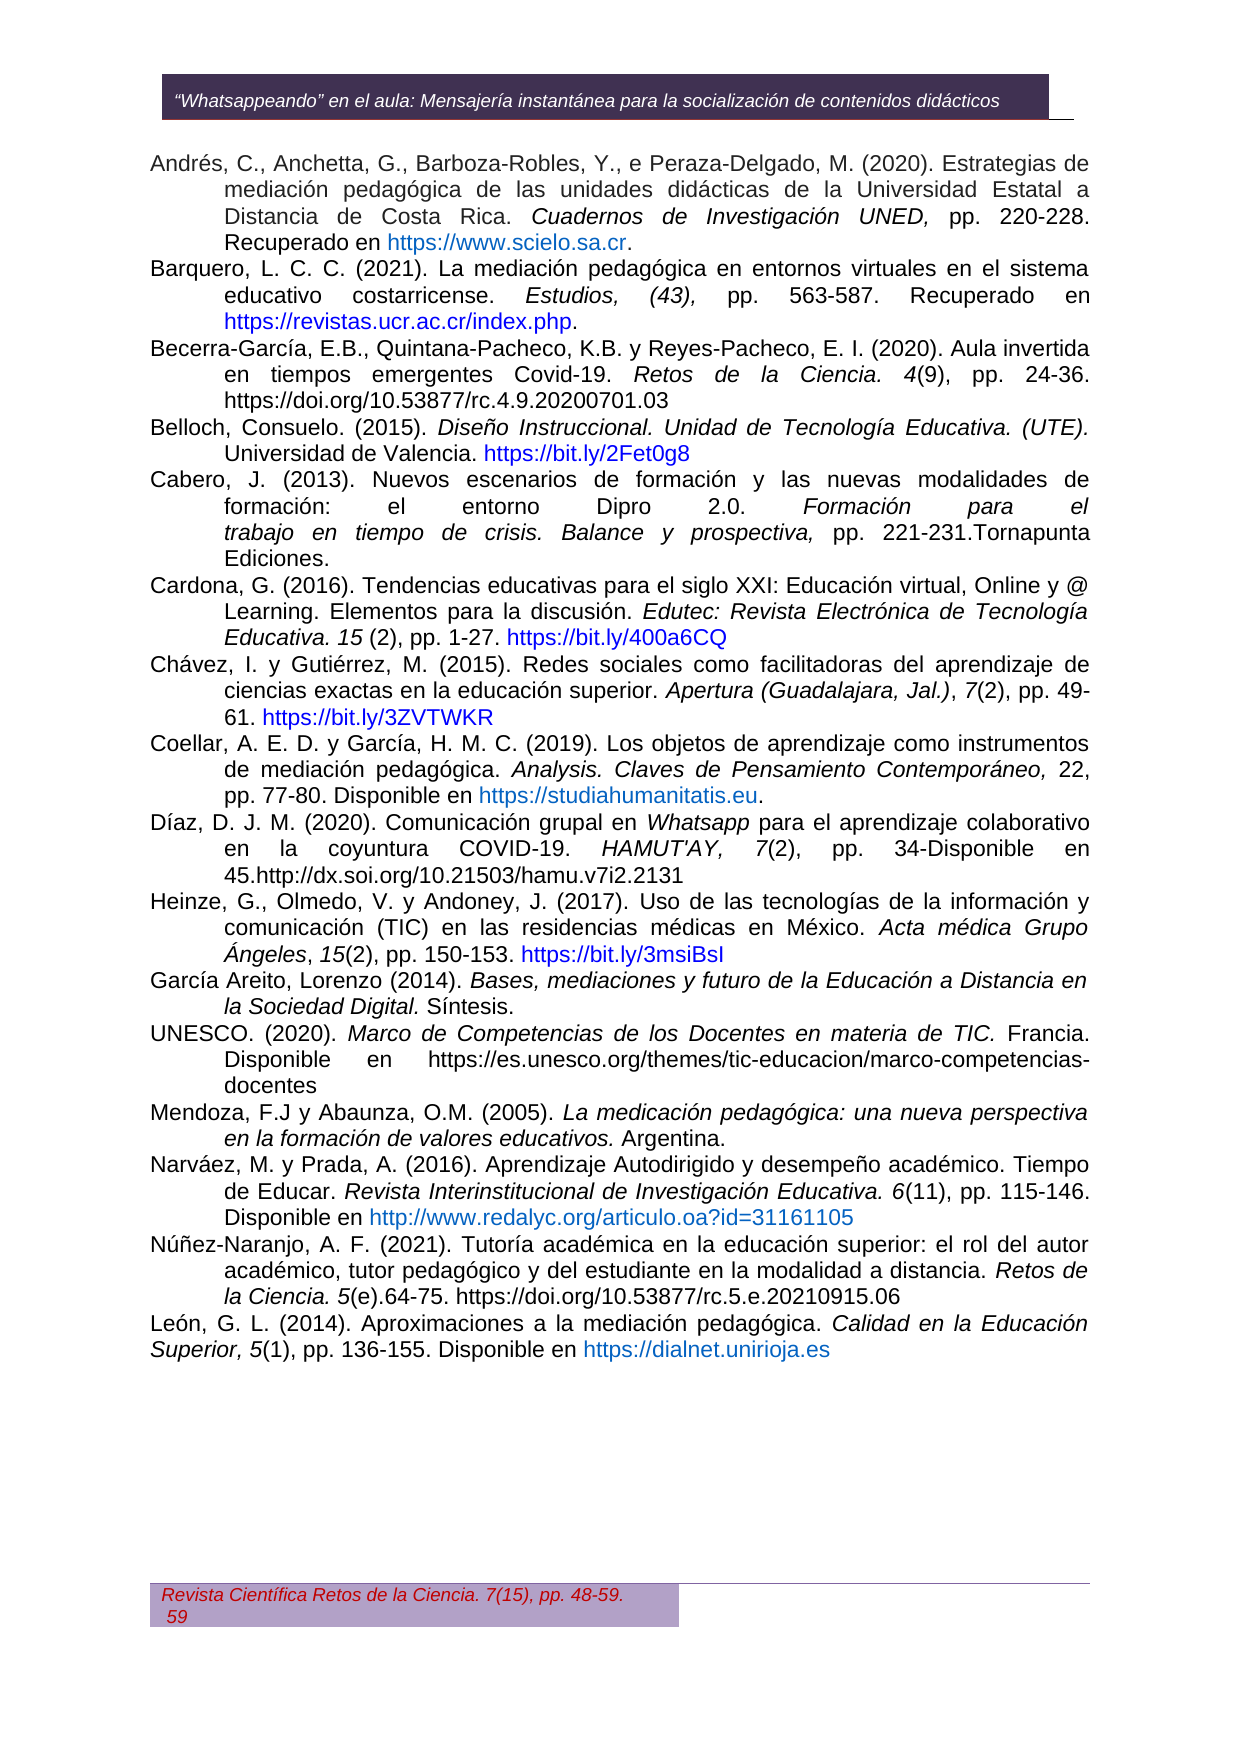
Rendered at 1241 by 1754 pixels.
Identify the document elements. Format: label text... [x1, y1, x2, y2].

text Becerra-García, E.B., Quintana-Pacheco, K.B. y Reyes-Pacheco, E. I. (2020). Aula invertida en tiempos emergentes Covid-19. Retos de la Ciencia. 4(9), pp. 24-36. https://doi.org/10.53877/rc.4.9.20200701.03 [150, 334, 1090, 413]
text Cabero, J. (2013). Nuevos escenarios de formación y las nuevas modalidades de formación: el entorno Dipro 2.0. Formación para el trabajo en tiempo de crisis. Balance y prospectiva, pp. 221-231.Tornapunta Ediciones. [150, 466, 1090, 572]
text UNESCO. (2020). Marco de Competencias de los Docentes en materia de TIC. Francia. Disponible en https://es.unesco.org/themes/tic-educacion/marco-competencias-docentes [150, 1020, 1090, 1099]
text Belloch, Consuelo. (2015). Diseño Instruccional. Unidad de Tecnología Educativa. (UTE). Universidad de Valencia. https://bit.ly/2Fet0g8 [150, 413, 1090, 466]
text Chávez, I. y Gutiérrez, M. (2015). Redes sociales como facilitadoras del aprendizaje de ciencias exactas en la educación superior. Apertura (Guadalajara, Jal.), 7(2), pp. 49-61. https://bit.ly/3ZVTWKR [150, 651, 1090, 730]
text Cardona, G. (2016). Tendencias educativas para el siglo XXI: Educación virtual, Online y @ Learning. Elementos para la discusión. Edutec: Revista Electrónica de Tecnología Educativa. 15 (2), pp. 1-27. https://bit.ly/400a6CQ [150, 572, 1090, 651]
text Mendoza, F.J y Abaunza, O.M. (2005). La medicación pedagógica: una nueva perspectiva en la formación de valores educativos. Argentina. [150, 1099, 1090, 1151]
text Núñez-Naranjo, A. F. (2021). Tutoría académica en la educación superior: el rol del autor académico, tutor pedagógico y del estudiante en la modalidad a distancia. Retos de la Ciencia. 5(e).64-75. https://doi.org/10.53877/rc.5.e.20210915.06 [150, 1231, 1090, 1309]
text Narváez, M. y Prada, A. (2016). Aprendizaje Autodirigido y desempeño académico. Tiempo de Educar. Revista Interinstitucional de Investigación Educativa. 6(11), pp. 115-146. Disponible en http://www.redalyc.org/articulo.oa?id=31161105 [150, 1151, 1090, 1231]
text Coellar, A. E. D. y García, H. M. C. (2019). Los objetos de aprendizaje como instrumentos de mediación pedagógica. Analysis. Claves de Pensamiento Contemporáneo, 22, pp. 77-80. Disponible en https://studiahumanitatis.eu. [150, 730, 1090, 809]
text Andrés, C., Anchetta, G., Barboza-Robles, Y., e Peraza-Delgado, M. (2020). Estrategias de mediación pedagógica de las unidades didácticas de la Universidad Estatal a Distancia de Costa Rica. Cuadernos de Investigación UNED, pp. 220-228. Recuperado en https://www.scielo.sa.cr. [150, 150, 1090, 255]
text Barquero, L. C. C. (2021). La mediación pedagógica en entornos virtuales en el sistema educativo costarricense. Estudios, (43), pp. 563-587. Recuperado en https://revistas.ucr.ac.cr/index.php. [150, 255, 1090, 334]
text León, G. L. (2014). Aproximaciones a la mediación pedagógica. Calidad en la Educación Superior, 5(1), pp. 136-155. Disponible en https://dialnet.unirioja.es [150, 1309, 1090, 1362]
text Díaz, D. J. M. (2020). Comunicación grupal en Whatsapp para el aprendizaje colaborativo en la coyuntura COVID-19. HAMUT'AY, 7(2), pp. 34-Disponible en 45.http://dx.soi.org/10.21503/hamu.v7i2.2131 [150, 809, 1090, 888]
text García Areito, Lorenzo (2014). Bases, mediaciones y futuro de la Educación a Distancia en la Sociedad Digital. Síntesis. [150, 967, 1090, 1020]
text Heinze, G., Olmedo, V. y Andoney, J. (2017). Uso de las tecnologías de la información y comunicación (TIC) en las residencias médicas en México. Acta médica Grupo Ángeles, 15(2), pp. 150-153. https://bit.ly/3msiBsI [150, 888, 1090, 967]
